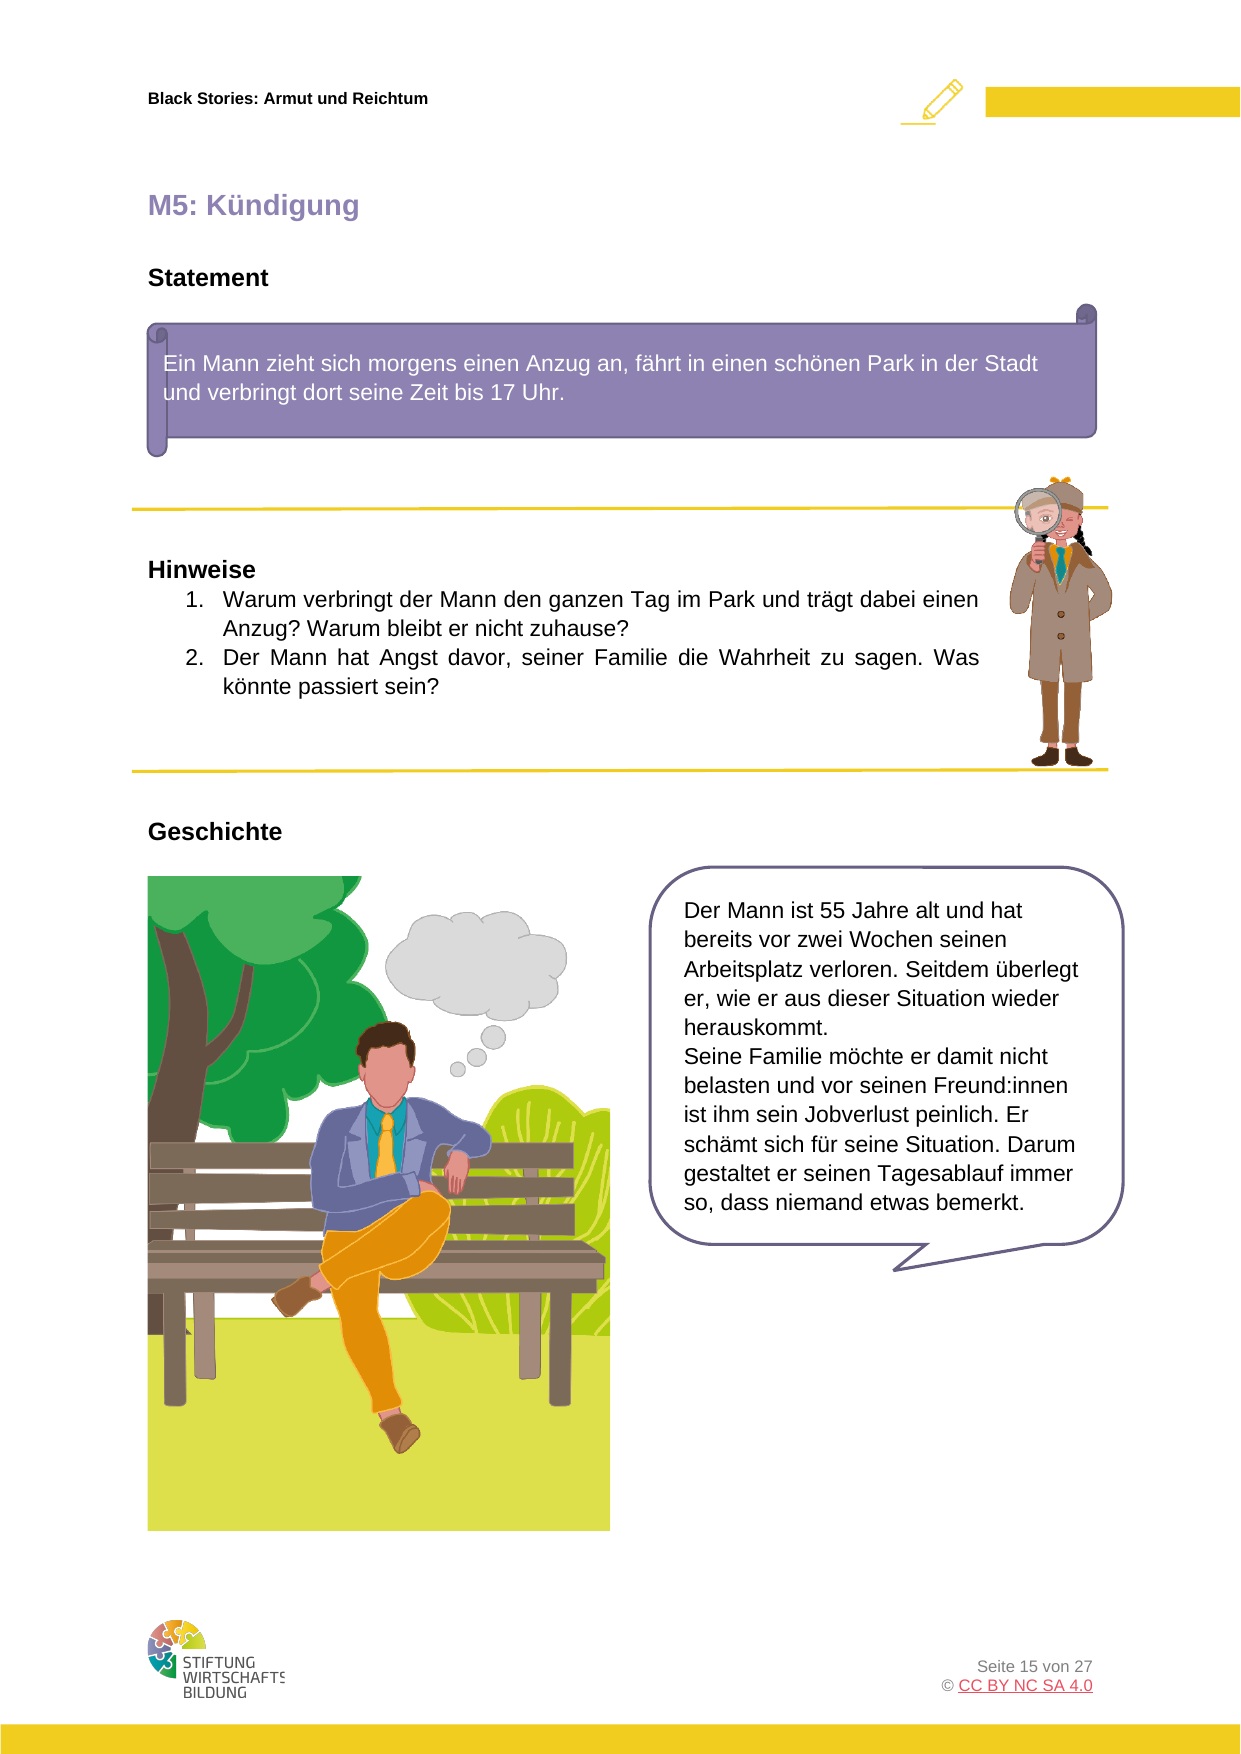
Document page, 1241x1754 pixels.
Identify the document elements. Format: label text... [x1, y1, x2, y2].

text Geschichte [148, 817, 1092, 846]
subtitle M5: Kündigung [148, 188, 1092, 221]
picture [147, 876, 611, 1531]
picture [898, 68, 965, 135]
picture [998, 471, 1123, 772]
list Warum verbringt der Mann den ganzen Tag im Park und trägt dabei einen Anzug? Warum bleibt er nicht zuhause? [185, 584, 998, 642]
text Statement [148, 263, 1092, 292]
text Hinweise [148, 555, 998, 584]
list Der Mann hat Angst davor, seiner Familie die Wahrheit zu sagen. Was könnte passiert sein? [185, 642, 998, 701]
picture [147, 1619, 285, 1699]
